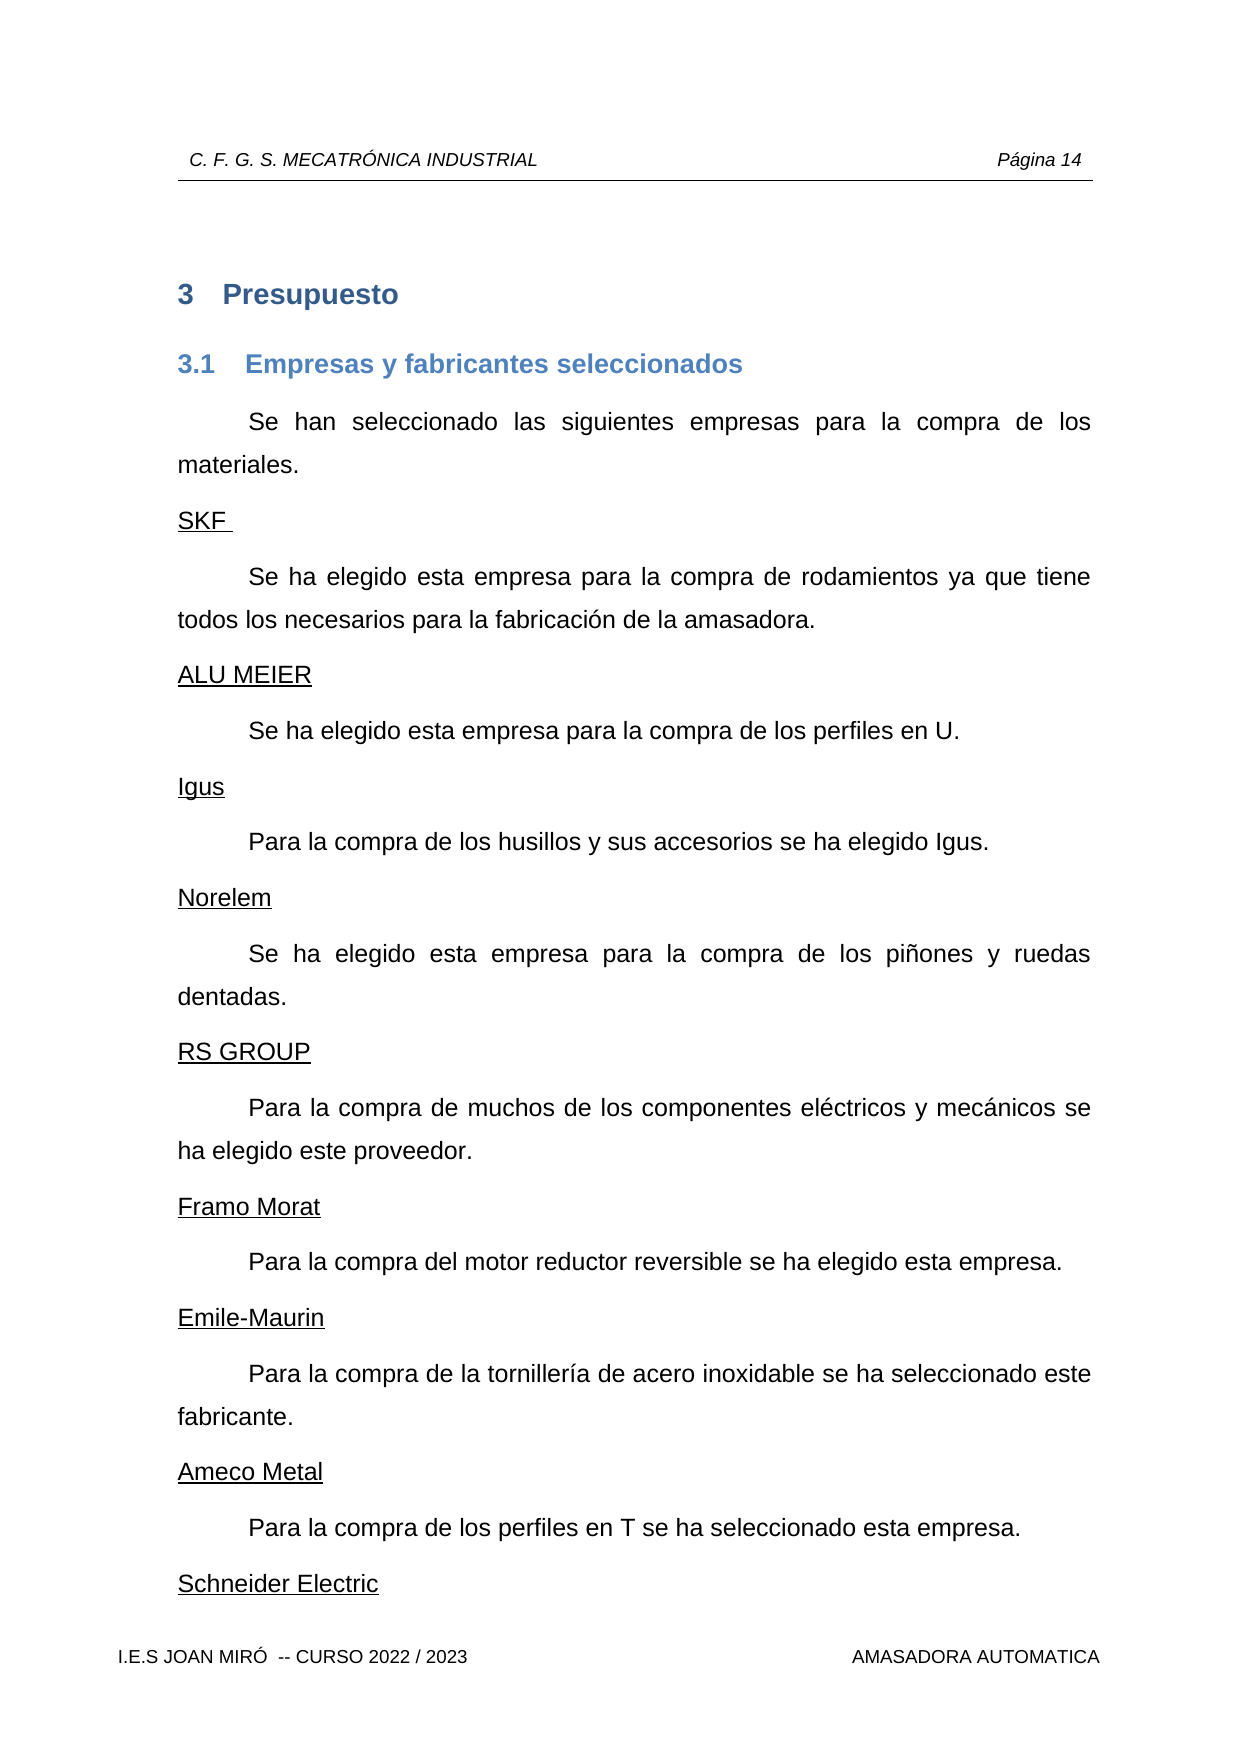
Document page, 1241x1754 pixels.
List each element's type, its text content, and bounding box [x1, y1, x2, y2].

text RS GROUP [177, 1037, 1092, 1066]
text Para la compra de los perfiles en T se ha seleccionado esta empresa. [177, 1513, 1092, 1542]
text ALU MEIER [177, 660, 1092, 689]
text Ameco Metal [177, 1457, 1092, 1486]
subtitle Empresas y fabricantes seleccionados [177, 348, 1092, 379]
subtitle Presupuesto [177, 277, 1092, 310]
text Igus [177, 772, 1092, 800]
text Se ha elegido esta empresa para la compra de rodamientos ya que tiene todos los necesarios para la fabricación de la amasadora. [177, 562, 1092, 633]
text Se ha elegido esta empresa para la compra de los piñones y ruedas dentadas. [177, 938, 1092, 1010]
text Para la compra del motor reductor reversible se ha elegido esta empresa. [177, 1247, 1092, 1276]
text Para la compra de la tornillería de acero inoxidable se ha seleccionado este fabricante. [177, 1358, 1092, 1430]
text Framo Morat [177, 1192, 1092, 1220]
text Para la compra de muchos de los componentes eléctricos y mecánicos se ha elegido este proveedor. [177, 1093, 1092, 1165]
text Se ha elegido esta empresa para la compra de los perfiles en U. [177, 716, 1092, 745]
text Norelem [177, 883, 1092, 912]
text SKF [177, 506, 1092, 535]
text Schneider Electric [177, 1568, 1092, 1597]
text Para la compra de los husillos y sus accesorios se ha elegido Igus. [177, 827, 1092, 856]
text Se han seleccionado las siguientes empresas para la compra de los materiales. [177, 407, 1092, 479]
text Emile-Maurin [177, 1303, 1092, 1332]
